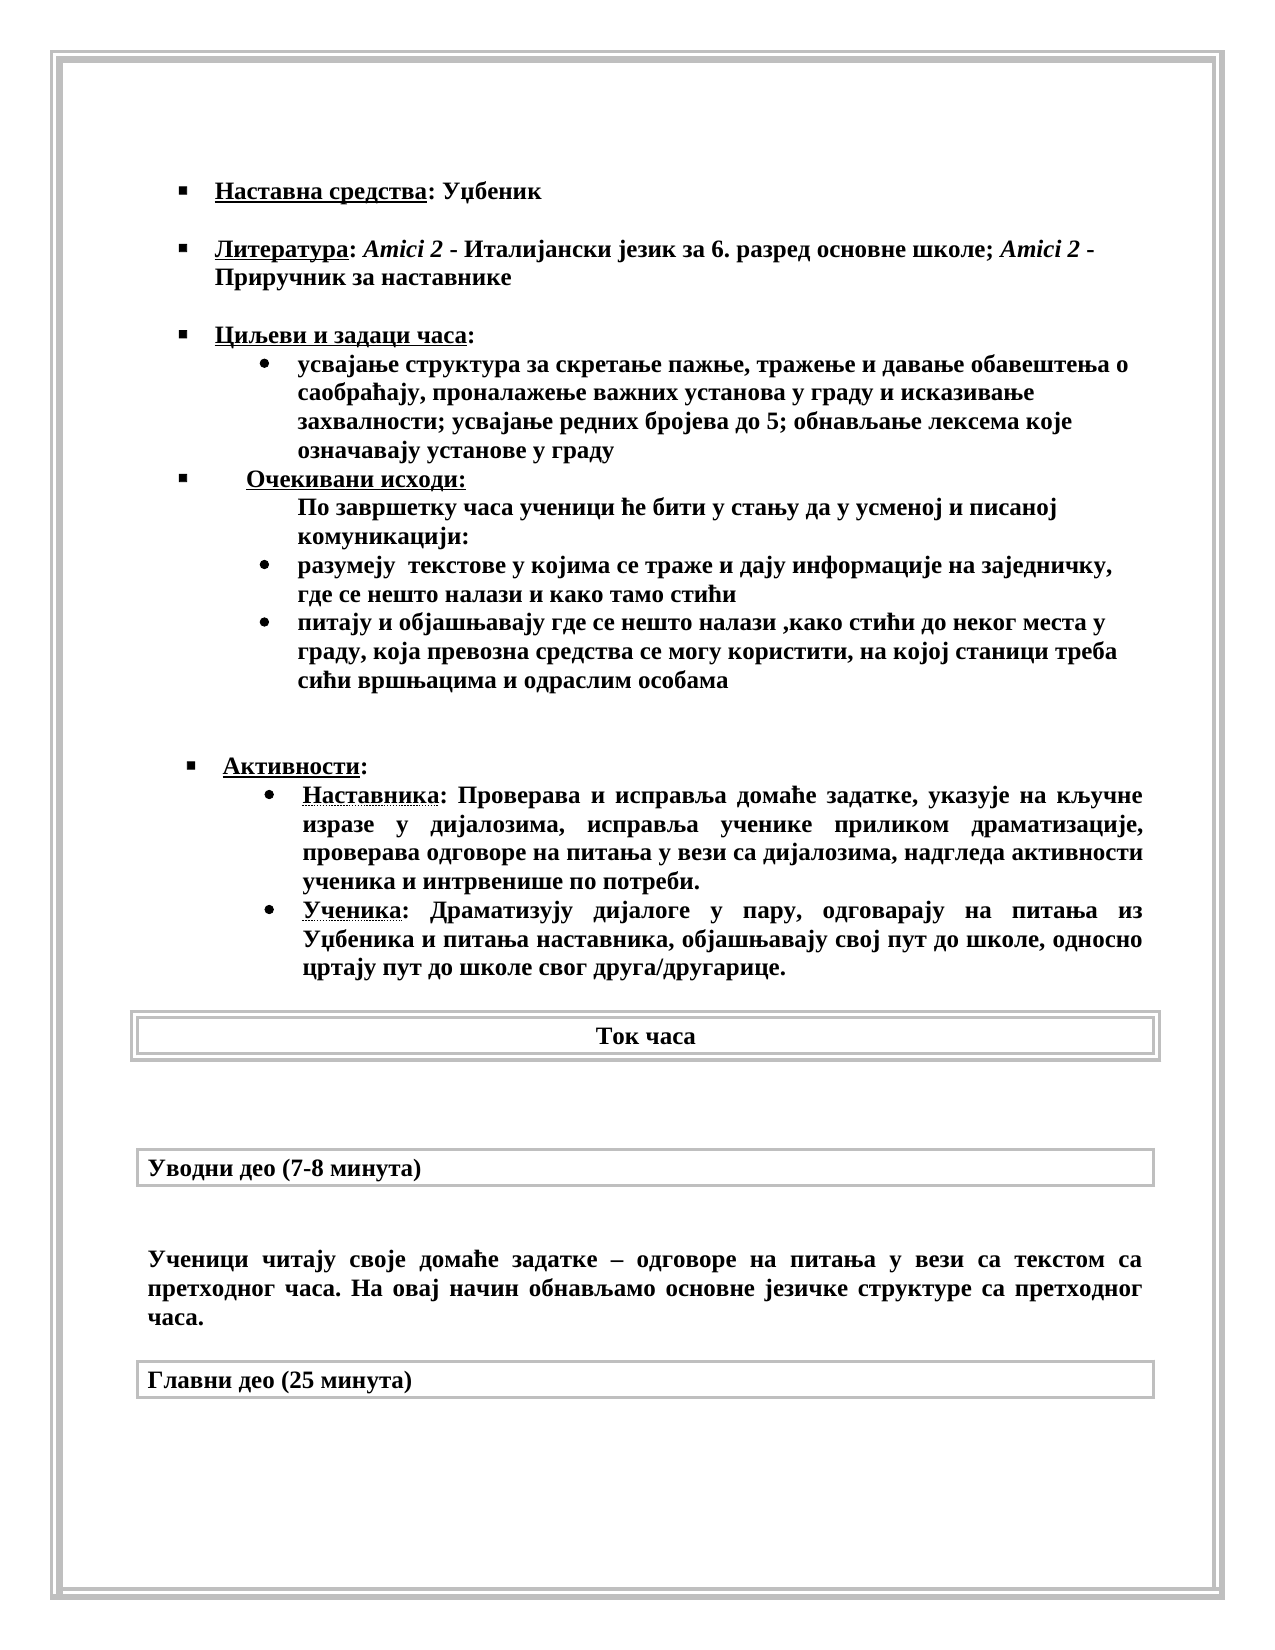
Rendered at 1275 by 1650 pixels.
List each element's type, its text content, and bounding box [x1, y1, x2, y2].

list разумеју текстове у којима се траже и дају информације на заједничку, где се нешто налази и како тамо стићи [260, 550, 1144, 607]
list Ученика: Драматизују дијалоге у пару, одговарају на питања из Уџбеника и питања наставника, објашњавају свој пут до школе, односно цртају пут до школе свог друга/другарице. [265, 895, 1144, 981]
list Наставна средства: Уџбеник [177, 176, 1144, 205]
list усвајање структура за скретање пажње, тражење и давање обавештења о саобраћају, проналажење важних установа у граду и исказивање захвалности; усвајање редних бројева до 5; обнављање лексема које означавају установе у граду [260, 349, 1144, 464]
list Циљеви и задаци часа: [177, 320, 1144, 349]
list Наставника: Проверава и исправља домаће задатке, указује на кључне изразе у дијалозима, исправља ученике приликом драматизације, проверава одговоре на питања у вези са дијалозима, надгледа активности ученика и интрвенише по потреби. [265, 780, 1144, 895]
text Ученици читају своје домаће задатке – одговоре на питања у вези са текстом са претходног часа. На овај начин обнављамо основне језичке структуре са претходног часа. [147, 1244, 1144, 1331]
list По завршетку часа ученици ће бити у стању да у усменој и писаној комуникацији: [297, 492, 1144, 550]
list Очекивани исходи: [177, 464, 1144, 492]
text Ток часа [133, 1013, 1158, 1058]
list Литература: Amici 2 - Италијански језик за 6. pазред основне школе; Amici 2 - Приручник за наставнике [177, 234, 1144, 291]
text Уводни део (7-8 минута) [139, 1151, 1152, 1184]
text Главни део (25 минута) [139, 1363, 1152, 1396]
list питају и објашњавају где се нешто налази ,како стићи до неког места у граду, која превозна средства се могу користити, на којој станици треба сићи вршњацима и одраслим особама [260, 607, 1144, 694]
list Активности: [185, 751, 1144, 780]
